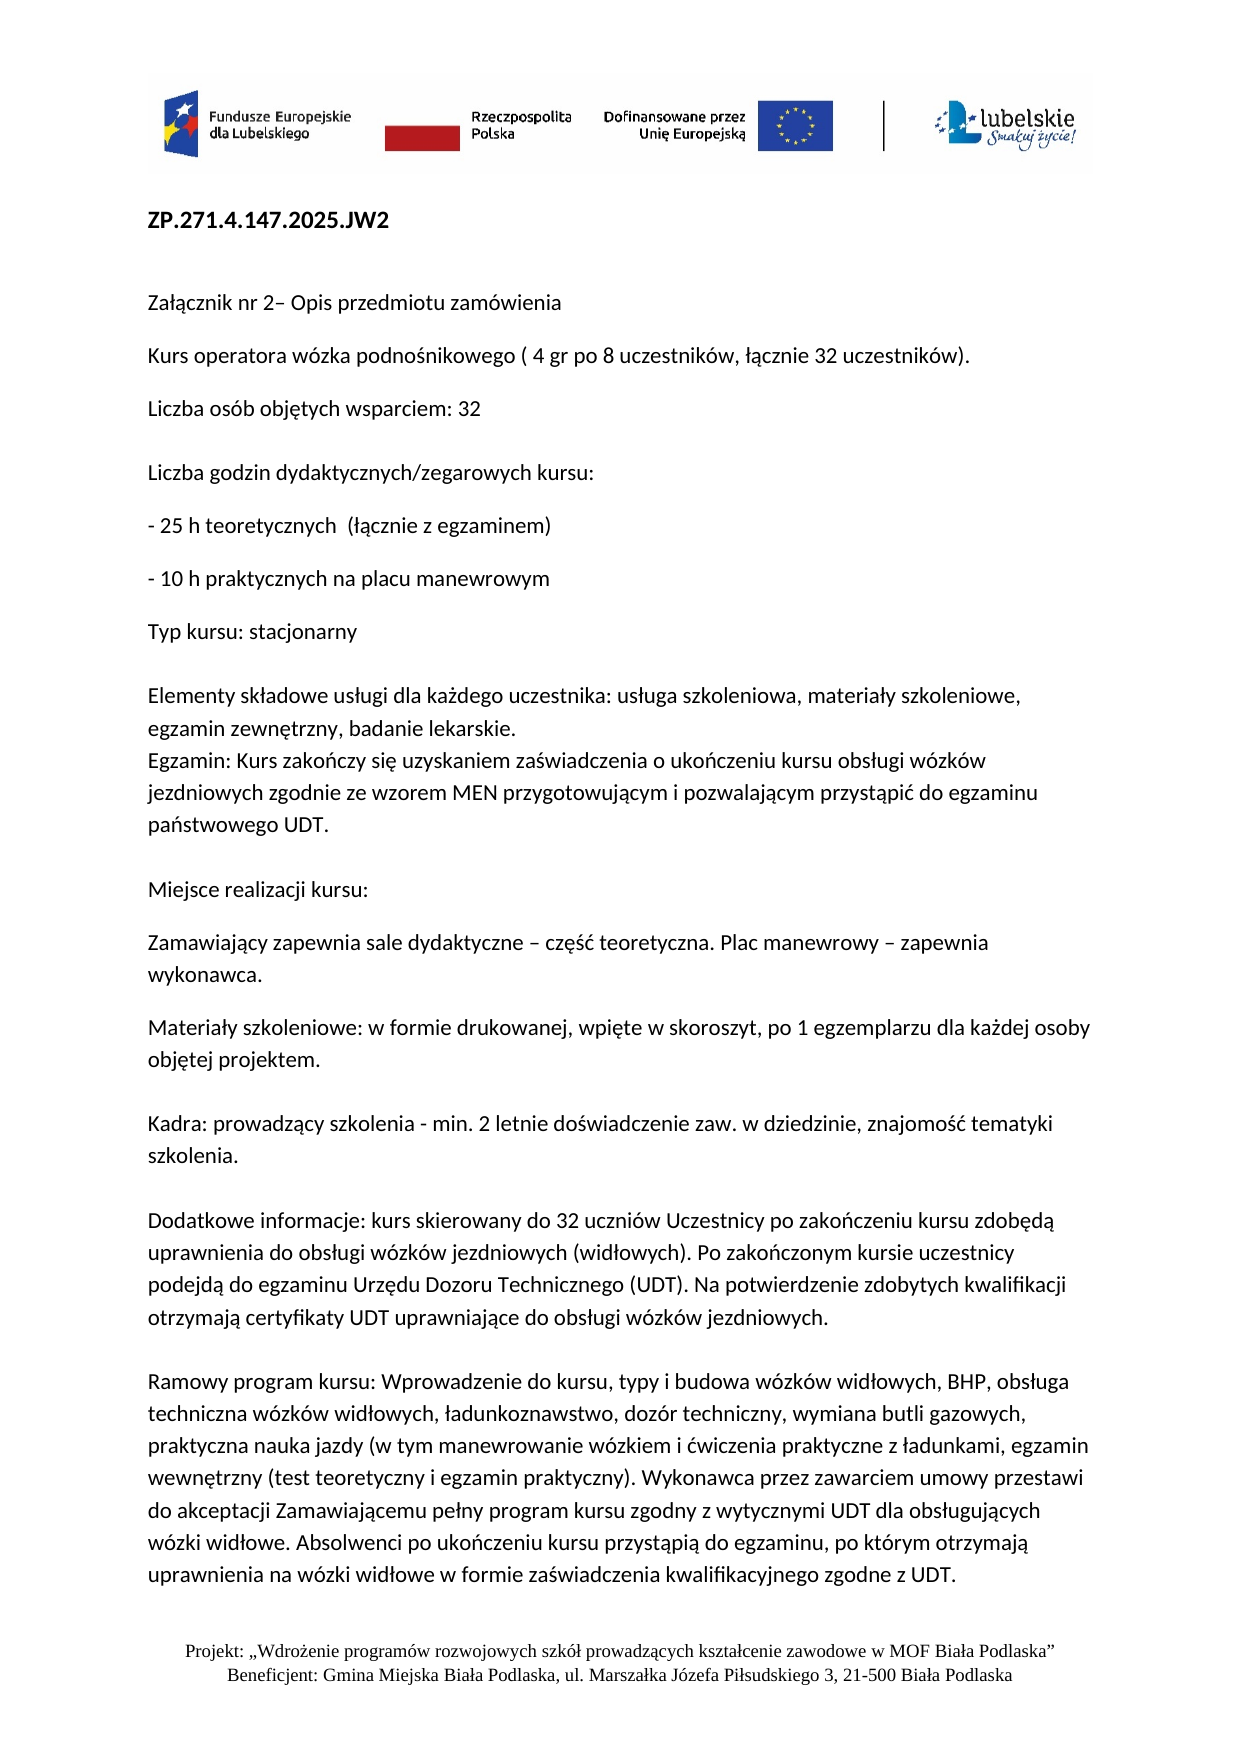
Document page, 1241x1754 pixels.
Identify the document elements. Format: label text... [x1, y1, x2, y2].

picture [147, 73, 1093, 174]
text Materiały szkoleniowe: w formie drukowanej, wpięte w skoroszyt, po 1 egzemplarzu dla każdej osoby objętej projektem. Kadra: prowadzący szkolenia - min. 2 letnie doświadczenie zaw. w dziedzinie, znajomość tematyki szkolenia. Dodatkowe informacje: kurs skierowany do 32 uczniów Uczestnicy po zakończeniu kursu zdobędą uprawnienia do obsługi wózków jezdniowych (widłowych). Po zakończonym kursie uczestnicy podejdą do egzaminu Urzędu Dozoru Technicznego (UDT). Na potwierdzenie zdobytych kwalifikacji otrzymają certyfikaty UDT uprawniające do obsługi wózków jezdniowych. Ramowy program kursu: Wprowadzenie do kursu, typy i budowa wózków widłowych, BHP, obsługa techniczna wózków widłowych, ładunkoznawstwo, dozór techniczny, wymiana butli gazowych, praktyczna nauka jazdy (w tym manewrowanie wózkiem i ćwiczenia praktyczne z ładunkami, egzamin wewnętrzny (test teoretyczny i egzamin praktyczny). Wykonawca przez zawarciem umowy przestawi do akceptacji Zamawiającemu pełny program kursu zgodny z wytycznymi UDT dla obsługujących wózki widłowe. Absolwenci po ukończeniu kursu przystąpią do egzaminu, po którym otrzymają uprawnienia na wózki widłowe w formie zaświadczenia kwalifikacyjnego zgodne z UDT. [148, 1013, 1093, 1588]
text Załącznik nr 2– Opis przedmiotu zamówienia [148, 288, 1093, 316]
text Kurs operatora wózka podnośnikowego ( 4 gr po 8 uczestników, łącznie 32 uczestników). [148, 341, 1093, 369]
text Zamawiający zapewnia sale dydaktyczne – część teoretyczna. Plac manewrowy – zapewnia wykonawca. [148, 928, 1093, 988]
text ZP.271.4.147.2025.JW2 [148, 204, 1093, 235]
text - 25 h teoretycznych (łącznie z egzaminem) [148, 511, 1093, 539]
text Typ kursu: stacjonarny Elementy składowe usługi dla każdego uczestnika: usługa szkoleniowa, materiały szkoleniowe, egzamin zewnętrzny, badanie lekarskie. Egzamin: Kurs zakończy się uzyskaniem zaświadczenia o ukończeniu kursu obsługi wózków jezdniowych zgodnie ze wzorem MEN przygotowującym i pozwalającym przystąpić do egzaminu państwowego UDT. Miejsce realizacji kursu: [148, 617, 1093, 903]
text - 10 h praktycznych na placu manewrowym [148, 564, 1093, 592]
text Liczba osób objętych wsparciem: 32 Liczba godzin dydaktycznych/zegarowych kursu: [148, 394, 1093, 486]
